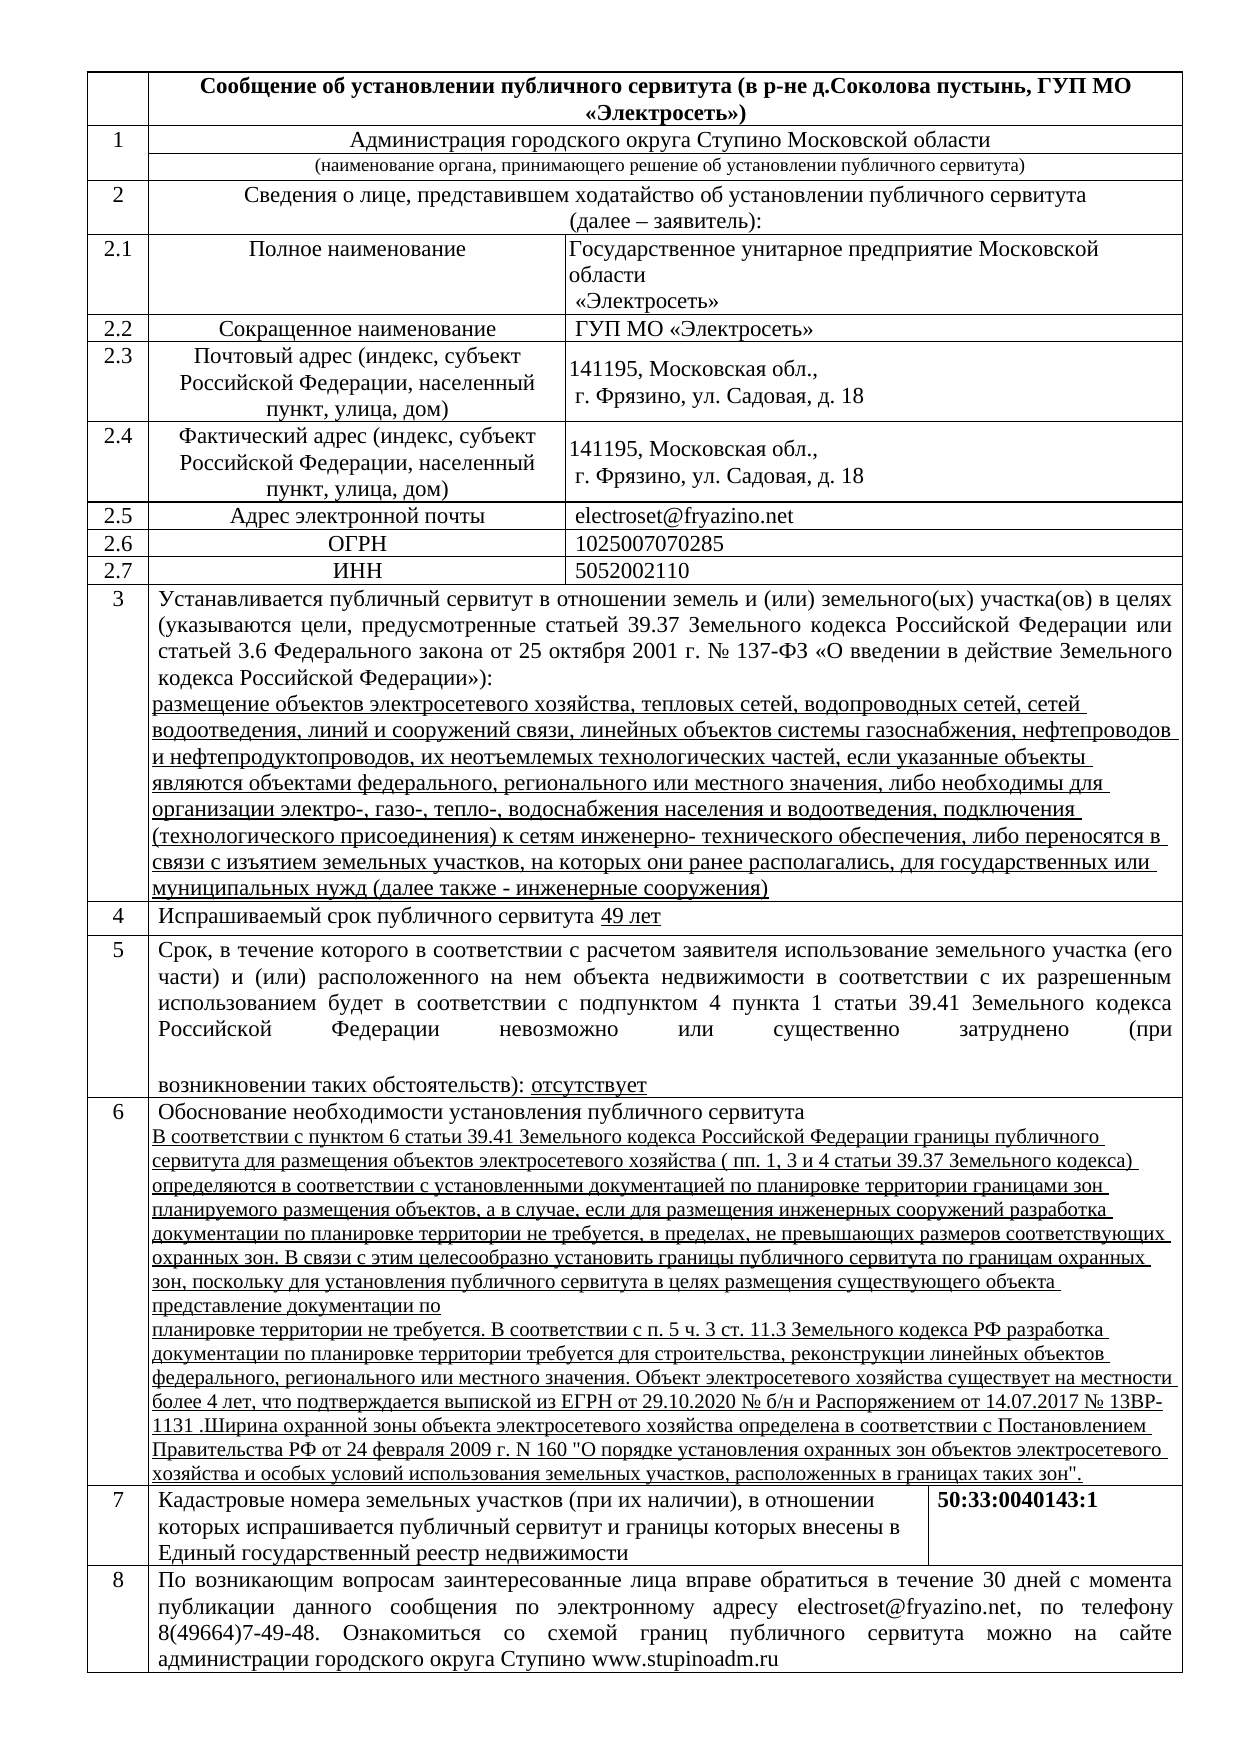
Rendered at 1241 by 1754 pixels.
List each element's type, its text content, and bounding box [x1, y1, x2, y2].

table_cell 2.3 [88, 342, 148, 421]
table_cell Сведения о лице, представившем ходатайство об установлении публичного сервитута (далее – заявитель): [149, 181, 1182, 234]
table_cell 2.5 [88, 503, 148, 529]
table_cell 6 [88, 1098, 148, 1485]
table_cell [149, 126, 224, 152]
table_cell Сокращенное наименование [149, 315, 565, 341]
table_cell Срок, в течение которого в соответствии с расчетом заявителя использование земельного участка (его части) и (или) расположенного на нем объекта недвижимости в соответствии с их разрешенным использованием будет в соответствии с подпунктом 4 пункта 1 статьи 39.41 Земельного кодекса Российской Федерации невозможно или существенно затруднено (при возникновении таких обстоятельств): отсутствует [149, 936, 1182, 1097]
table_cell 2 [88, 181, 148, 234]
table_header [88, 73, 148, 125]
table_cell Обоснование необходимости установления публичного сервитута В соответствии с пунктом 6 статьи 39.41 Земельного кодекса Российской Федерации границы публичного сервитута для размещения объектов электросетевого хозяйства ( пп. 1, 3 и 4 статьи 39.37 Земельного кодекса) определяются в соответствии с установленными документацией по планировке территории границами зон планируемого размещения объектов, а в случае, если для размещения инженерных сооружений разработка документации по планировке территории не требуется, в пределах, не превышающих размеров соответствующих охранных зон. В связи с этим целесообразно установить границы публичного сервитута по границам охранных зон, поскольку для установления публичного сервитута в целях размещения существующего объекта представление документации по планировке территории не требуется. В соответствии с п. 5 ч. 3 ст. 11.3 Земельного кодекса РФ разработка документации по планировке территории требуется для строительства, реконструкции линейных объектов федерального, регионального или местного значения. Объект электросетевого хозяйства существует на местности более 4 лет, что подтверждается выпиской из ЕГРН от 29.10.2020 № б/н и Распоряжением от 14.07.2017 № 13ВР-1131 .Ширина охранной зоны объекта электросетевого хозяйства определена в соответствии с Постановлением Правительства РФ от 24 февраля 2009 г. N 160 "О порядке установления охранных зон объектов электросетевого хозяйства и особых условий использования земельных участков, расположенных в границах таких зон". [149, 1098, 1182, 1485]
table_cell Адрес электронной почты [149, 503, 565, 529]
table_cell 1025007070285 [566, 530, 1182, 556]
table_cell 50:33:0040143:1 [929, 1486, 1182, 1565]
table_cell 4 [88, 902, 148, 935]
table_cell [1116, 126, 1182, 152]
table_cell 2.7 [88, 557, 148, 583]
table_cell По возникающим вопросам заинтересованные лица вправе обратиться в течение 30 дней с момента публикации данного сообщения по электронному адресу electroset@fryazino.net, по телефону 8(49664)7-49-48. Ознакомиться со схемой границ публичного сервитута можно на сайте администрации городского округа Ступино www.stupinoadm.ru [149, 1566, 1182, 1672]
table_cell 7 [88, 1486, 148, 1565]
table_cell Почтовый адрес (индекс, субъект Российской Федерации, населенный пункт, улица, дом) [149, 342, 565, 421]
table_cell ОГРН [149, 530, 565, 556]
table_cell Государственное унитарное предприятие Московской области «Электросеть» [566, 235, 1182, 314]
table_cell Фактический адрес (индекс, субъект Российской Федерации, населенный пункт, улица, дом) [149, 422, 565, 501]
table_cell 1 [88, 126, 148, 180]
table_cell 2.2 [88, 315, 148, 341]
table_cell Устанавливается публичный сервитут в отношении земель и (или) земельного(ых) участка(ов) в целях (указываются цели, предусмотренные статьей 39.37 Земельного кодекса Российской Федерации или статьей 3.6 Федерального закона от 25 октября 2001 г. № 137-ФЗ «О введении в действие Земельного кодекса Российской Федерации»): размещение объектов электросетевого хозяйства, тепловых сетей, водопроводных сетей, сетей водоотведения, линий и сооружений связи, линейных объектов системы газоснабжения, нефтепроводов и нефтепродуктопроводов, их неотъемлемых технологических частей, если указанные объекты являются объектами федерального, регионального или местного значения, либо необходимы для организации электро-, газо-, тепло-, водоснабжения населения и водоотведения, подключения (технологического присоединения) к сетям инженерно- технического обеспечения, либо переносятся в связи с изъятием земельных участков, на которых они ранее располагались, для государственных или муниципальных нужд (далее также - инженерные сооружения) [149, 585, 1182, 901]
table_cell 141195, Московская обл., г. Фрязино, ул. Садовая, д. 18 [566, 342, 1182, 421]
table_cell Полное наименование [149, 235, 565, 314]
table_cell [1116, 154, 1182, 180]
table_cell [149, 154, 224, 180]
table_cell ИНН [149, 557, 565, 583]
table_cell ГУП МО «Электросеть» [566, 315, 1182, 341]
table_cell electroset@fryazino.net [566, 503, 1182, 529]
table_cell 141195, Московская обл., г. Фрязино, ул. Садовая, д. 18 [566, 422, 1182, 501]
table_cell 2.4 [88, 422, 148, 501]
table_cell Администрация городского округа Ступино Московской области [224, 126, 1116, 152]
table_cell 3 [88, 585, 148, 901]
table_cell Кадастровые номера земельных участков (при их наличии), в отношении которых испрашивается публичный сервитут и границы которых внесены в Единый государственный реестр недвижимости [149, 1486, 928, 1565]
table_cell 2.6 [88, 530, 148, 556]
table_cell 2.1 [88, 235, 148, 314]
table_cell 5052002110 [566, 557, 1182, 583]
table_cell Испрашиваемый срок публичного сервитута 49 лет [149, 902, 1182, 935]
table_cell (наименование органа, принимающего решение об установлении публичного сервитута) [224, 154, 1116, 180]
table_cell 5 [88, 936, 148, 1097]
table_header Сообщение об установлении публичного сервитута (в р-не д.Соколова пустынь, ГУП МО «Электросеть») [149, 73, 1182, 125]
table_cell 8 [88, 1566, 148, 1672]
